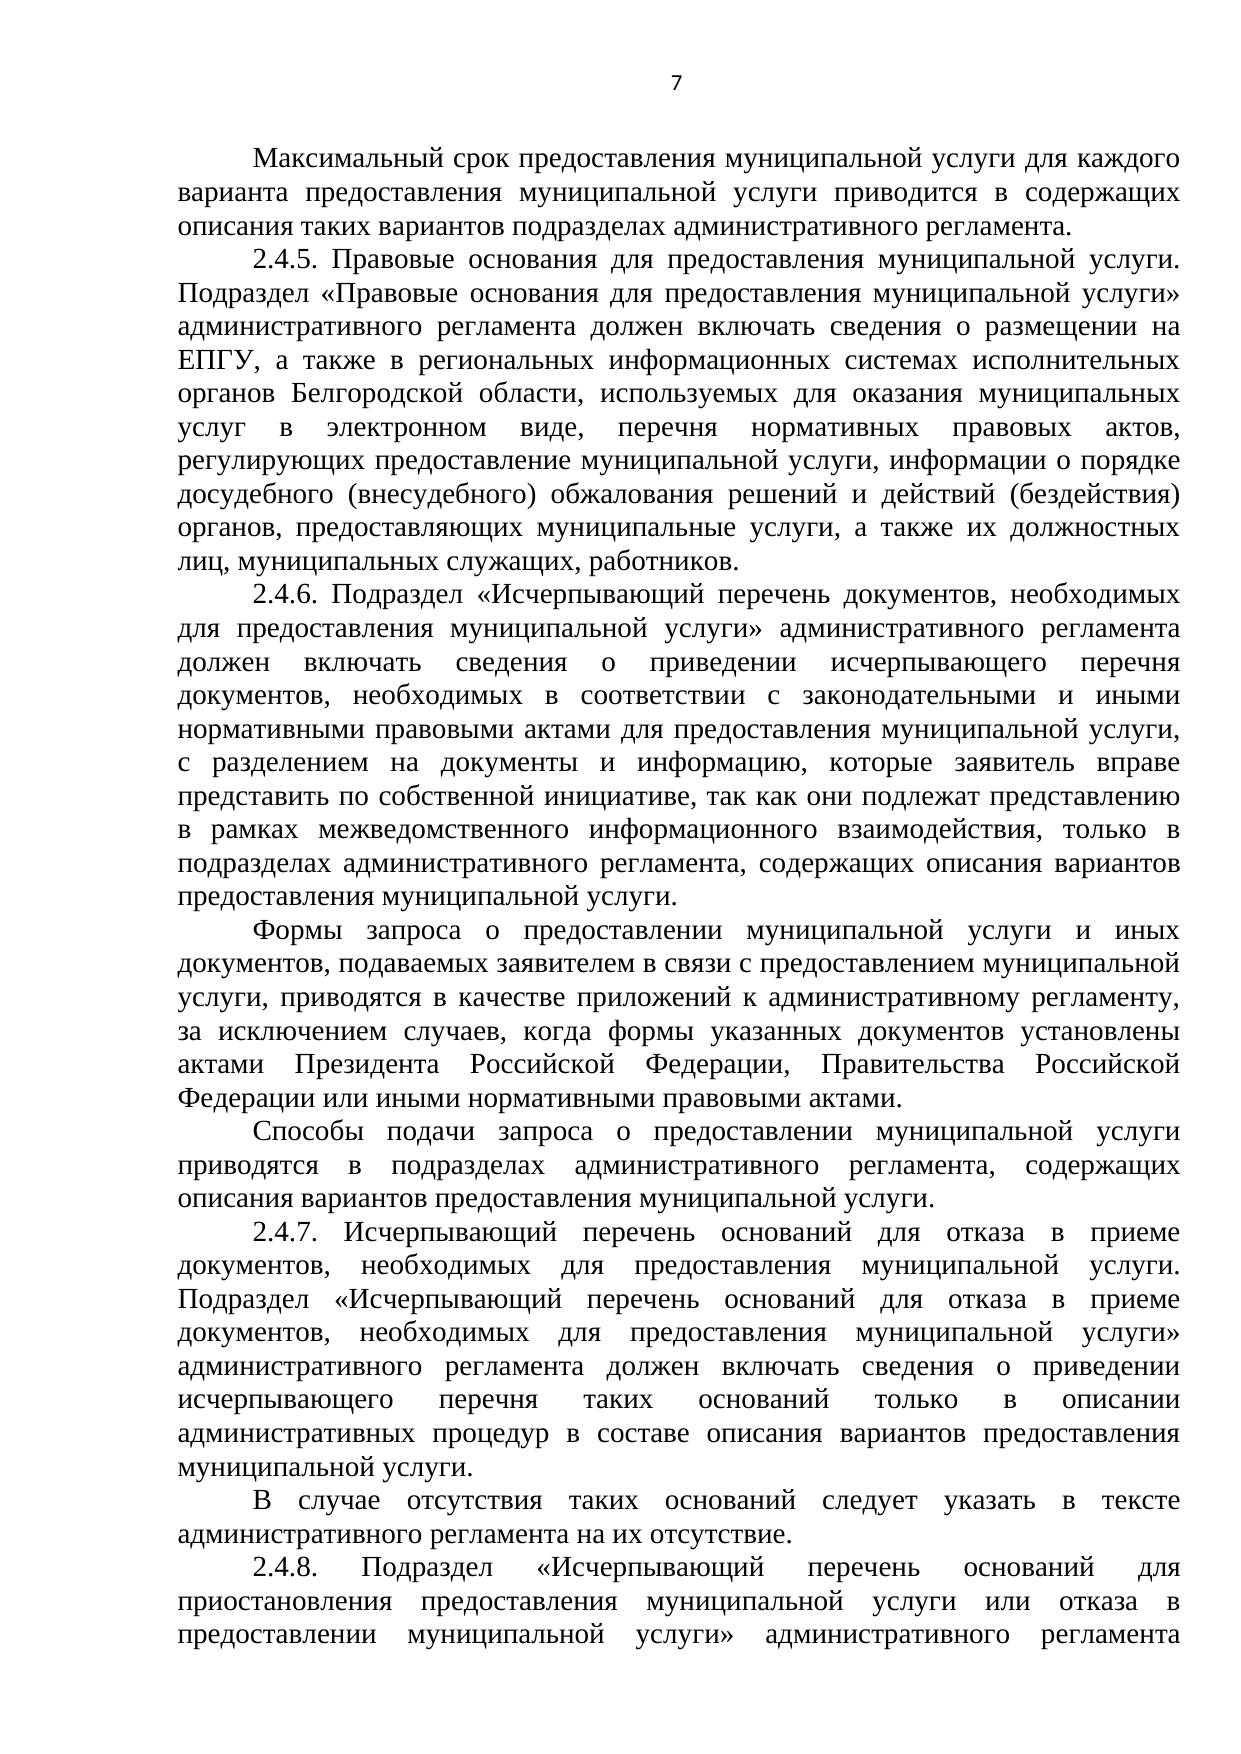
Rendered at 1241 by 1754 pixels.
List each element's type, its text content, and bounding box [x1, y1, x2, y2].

text Формы запроса о предоставлении муниципальной услуги и иных документов, подаваемых заявителем в связи с предоставлением муниципальной услуги, приводятся в качестве приложений к административному регламенту, за исключением случаев, когда формы указанных документов установлены актами Президента Российской Федерации, Правительства Российской Федерации или иными нормативными правовыми актами. [177, 912, 1181, 1113]
text 2.4.6. Подраздел «Исчерпывающий перечень документов, необходимых для предоставления муниципальной услуги» административного регламента должен включать сведения о приведении исчерпывающего перечня документов, необходимых в соответствии с законодательными и иными нормативными правовыми актами для предоставления муниципальной услуги, с разделением на документы и информацию, которые заявитель вправе представить по собственной инициативе, так как они подлежат представлению в рамках межведомственного информационного взаимодействия, только в подразделах административного регламента, содержащих описания вариантов предоставления муниципальной услуги. [177, 577, 1181, 912]
text 2.4.5. Правовые основания для предоставления муниципальной услуги. Подраздел «Правовые основания для предоставления муниципальной услуги» административного регламента должен включать сведения о размещении на ЕПГУ, а также в региональных информационных системах исполнительных органов Белгородской области, используемых для оказания муниципальных услуг в электронном виде, перечня нормативных правовых актов, регулирующих предоставление муниципальной услуги, информации о порядке досудебного (внесудебного) обжалования решений и действий (бездействия) органов, предоставляющих муниципальные услуги, а также их должностных лиц, муниципальных служащих, работников. [177, 241, 1181, 577]
text 2.4.7. Исчерпывающий перечень оснований для отказа в приеме документов, необходимых для предоставления муниципальной услуги. Подраздел «Исчерпывающий перечень оснований для отказа в приеме документов, необходимых для предоставления муниципальной услуги» административного регламента должен включать сведения о приведении исчерпывающего перечня таких оснований только в описании административных процедур в составе описания вариантов предоставления муниципальной услуги. [177, 1214, 1181, 1482]
text В случае отсутствия таких оснований следует указать в тексте административного регламента на их отсутствие. [177, 1482, 1181, 1549]
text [177, 1549, 1181, 1650]
text Способы подачи запроса о предоставлении муниципальной услуги приводятся в подразделах административного регламента, содержащих описания вариантов предоставления муниципальной услуги. [177, 1113, 1181, 1214]
text Максимальный срок предоставления муниципальной услуги для каждого варианта предоставления муниципальной услуги приводится в содержащих описания таких вариантов подразделах административного регламента. [177, 141, 1181, 241]
